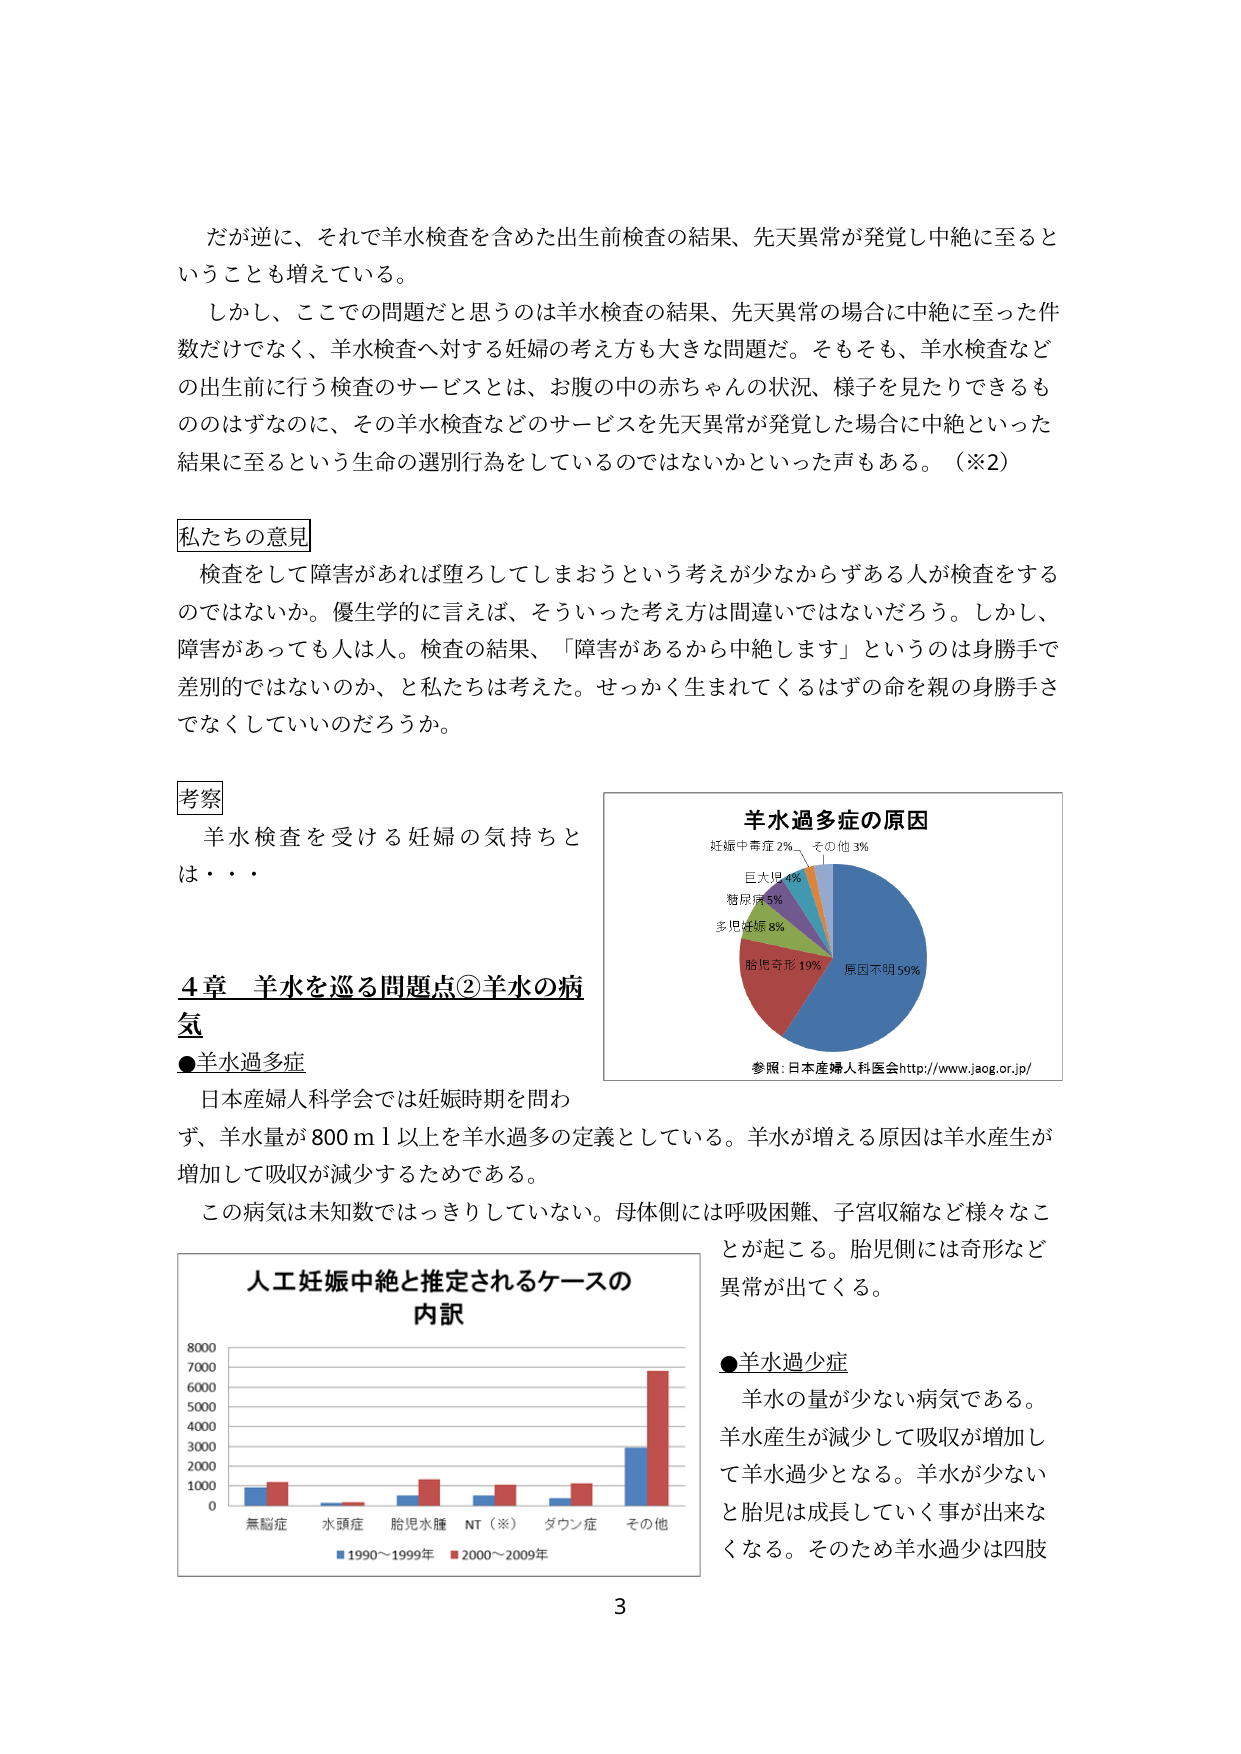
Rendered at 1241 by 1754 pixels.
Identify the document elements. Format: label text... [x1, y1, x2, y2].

text 私たちの意見 [177, 517, 1063, 554]
text 考察 [177, 779, 1063, 817]
text ●羊水過多症 [177, 1042, 603, 1079]
text 羊水検査を受ける妊婦の気持ちとは・・・ [177, 817, 603, 892]
text この病気は未知数ではっきりしていない。母体側には呼吸困難、子宮収縮など様々なことが起こる。胎児側には奇形など異常が出てくる。 [177, 1192, 1063, 1304]
text ●羊水過少症 [701, 1342, 1063, 1379]
text 日本産婦人科学会では妊娠時期を問わず、羊水量が800ｍｌ以上を羊水過多の定義としている。羊水が増える原因は羊水産生が増加して吸収が減少するためである。 [177, 1079, 1063, 1192]
list だが逆に、それで羊水検査を含めた出生前検査の結果、先天異常が発覚し中絶に至るということも増えている。 [177, 217, 1063, 292]
list しかし、ここでの問題だと思うのは羊水検査の結果、先天異常の場合に中絶に至った件数だけでなく、羊水検査へ対する妊婦の考え方も大きな問題だ。そもそも、羊水検査などの出生前に行う検査のサービスとは、お腹の中の赤ちゃんの状況、様子を見たりできるもののはずなのに、その羊水検査などのサービスを先天異常が発覚した場合に中絶といった結果に至るという生命の選別行為をしているのではないかといった声もある。（※2） [177, 292, 1063, 479]
text ４章 羊水を巡る問題点②羊水の病気 [177, 967, 603, 1042]
text 検査をして障害があれば堕ろしてしまおうという考えが少なからずある人が検査をするのではないか。優生学的に言えば、そういった考え方は間違いではないだろう。しかし、障害があっても人は人。検査の結果、「障害があるから中絶します」というのは身勝手で差別的ではないのか、と私たちは考えた。せっかく生まれてくるはずの命を親の身勝手さでなくしていいのだろうか。 [177, 554, 1063, 742]
picture [177, 1253, 701, 1577]
picture [603, 792, 1063, 1081]
